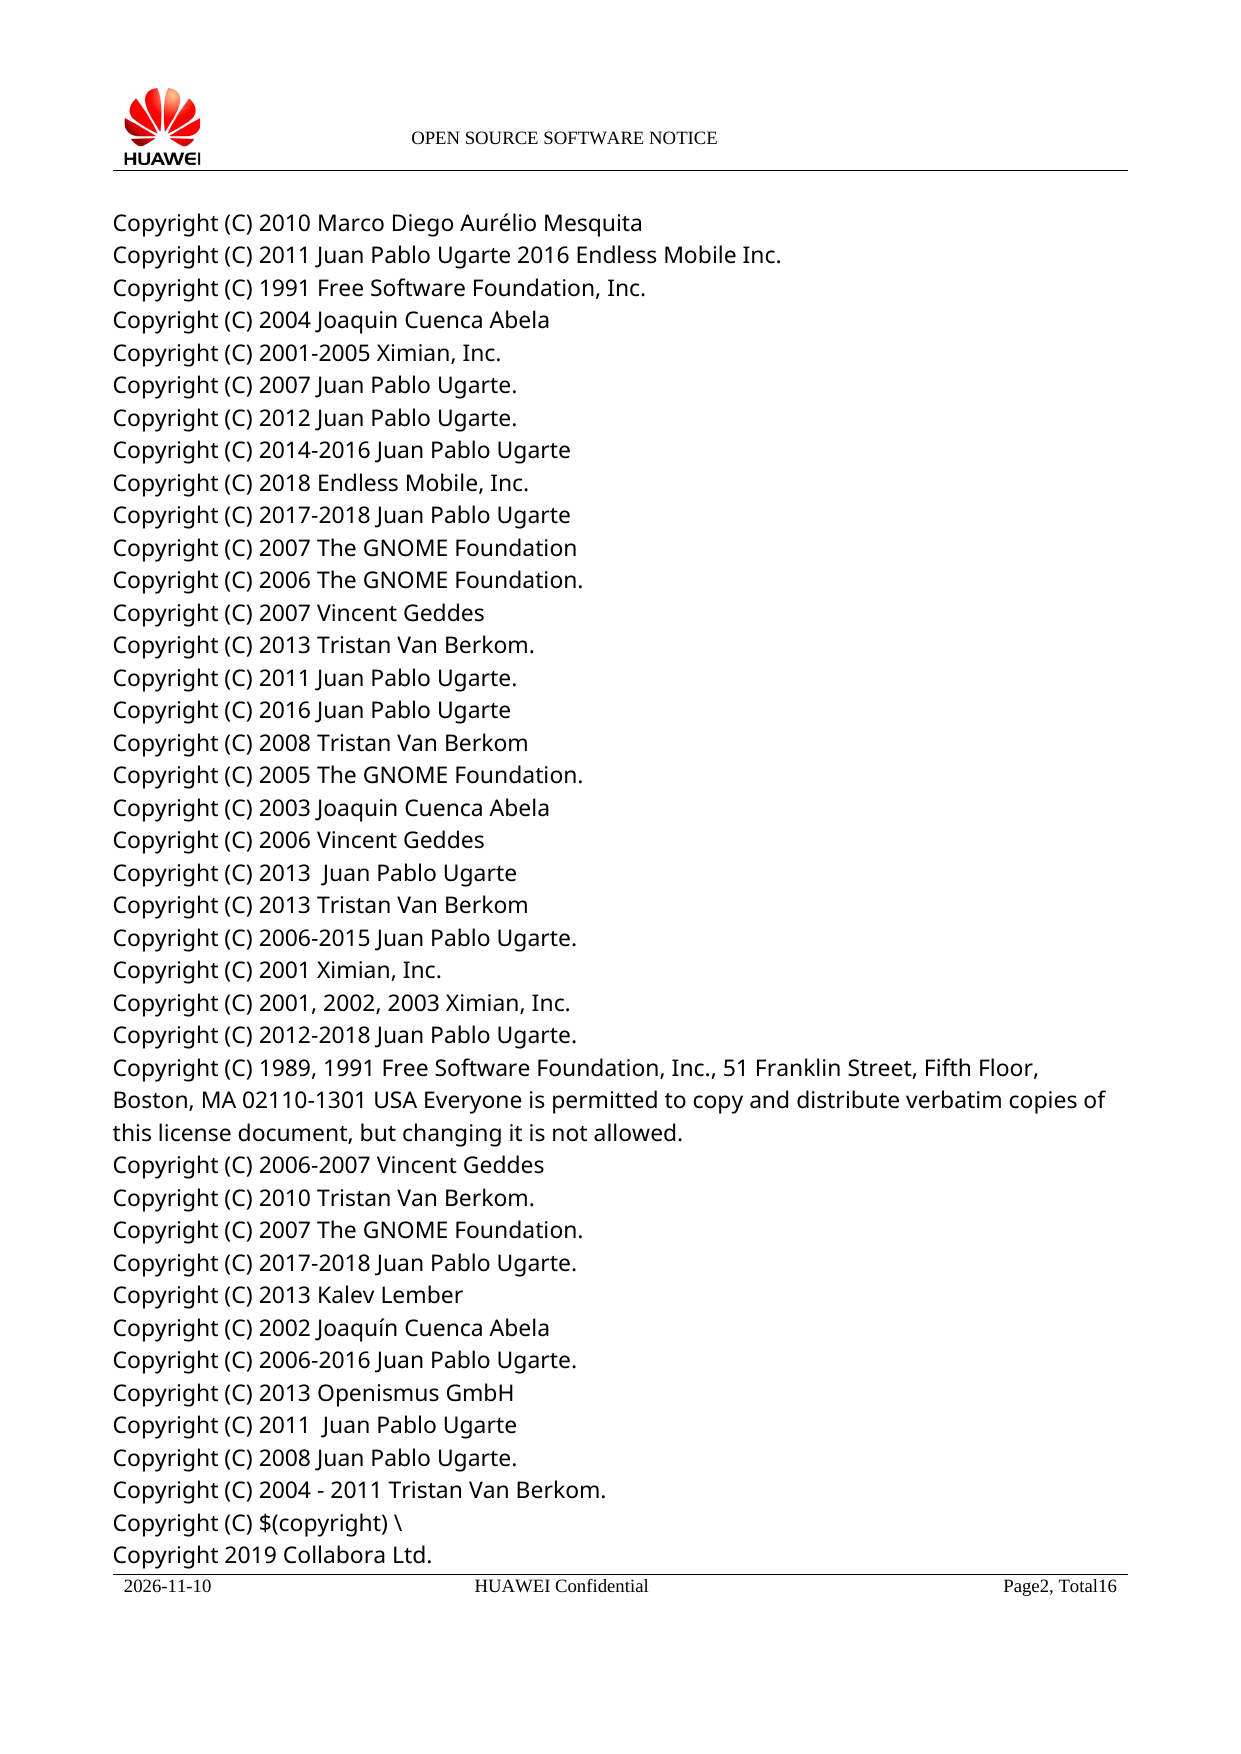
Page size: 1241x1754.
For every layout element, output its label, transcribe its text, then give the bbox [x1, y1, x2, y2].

picture [124, 88, 201, 165]
